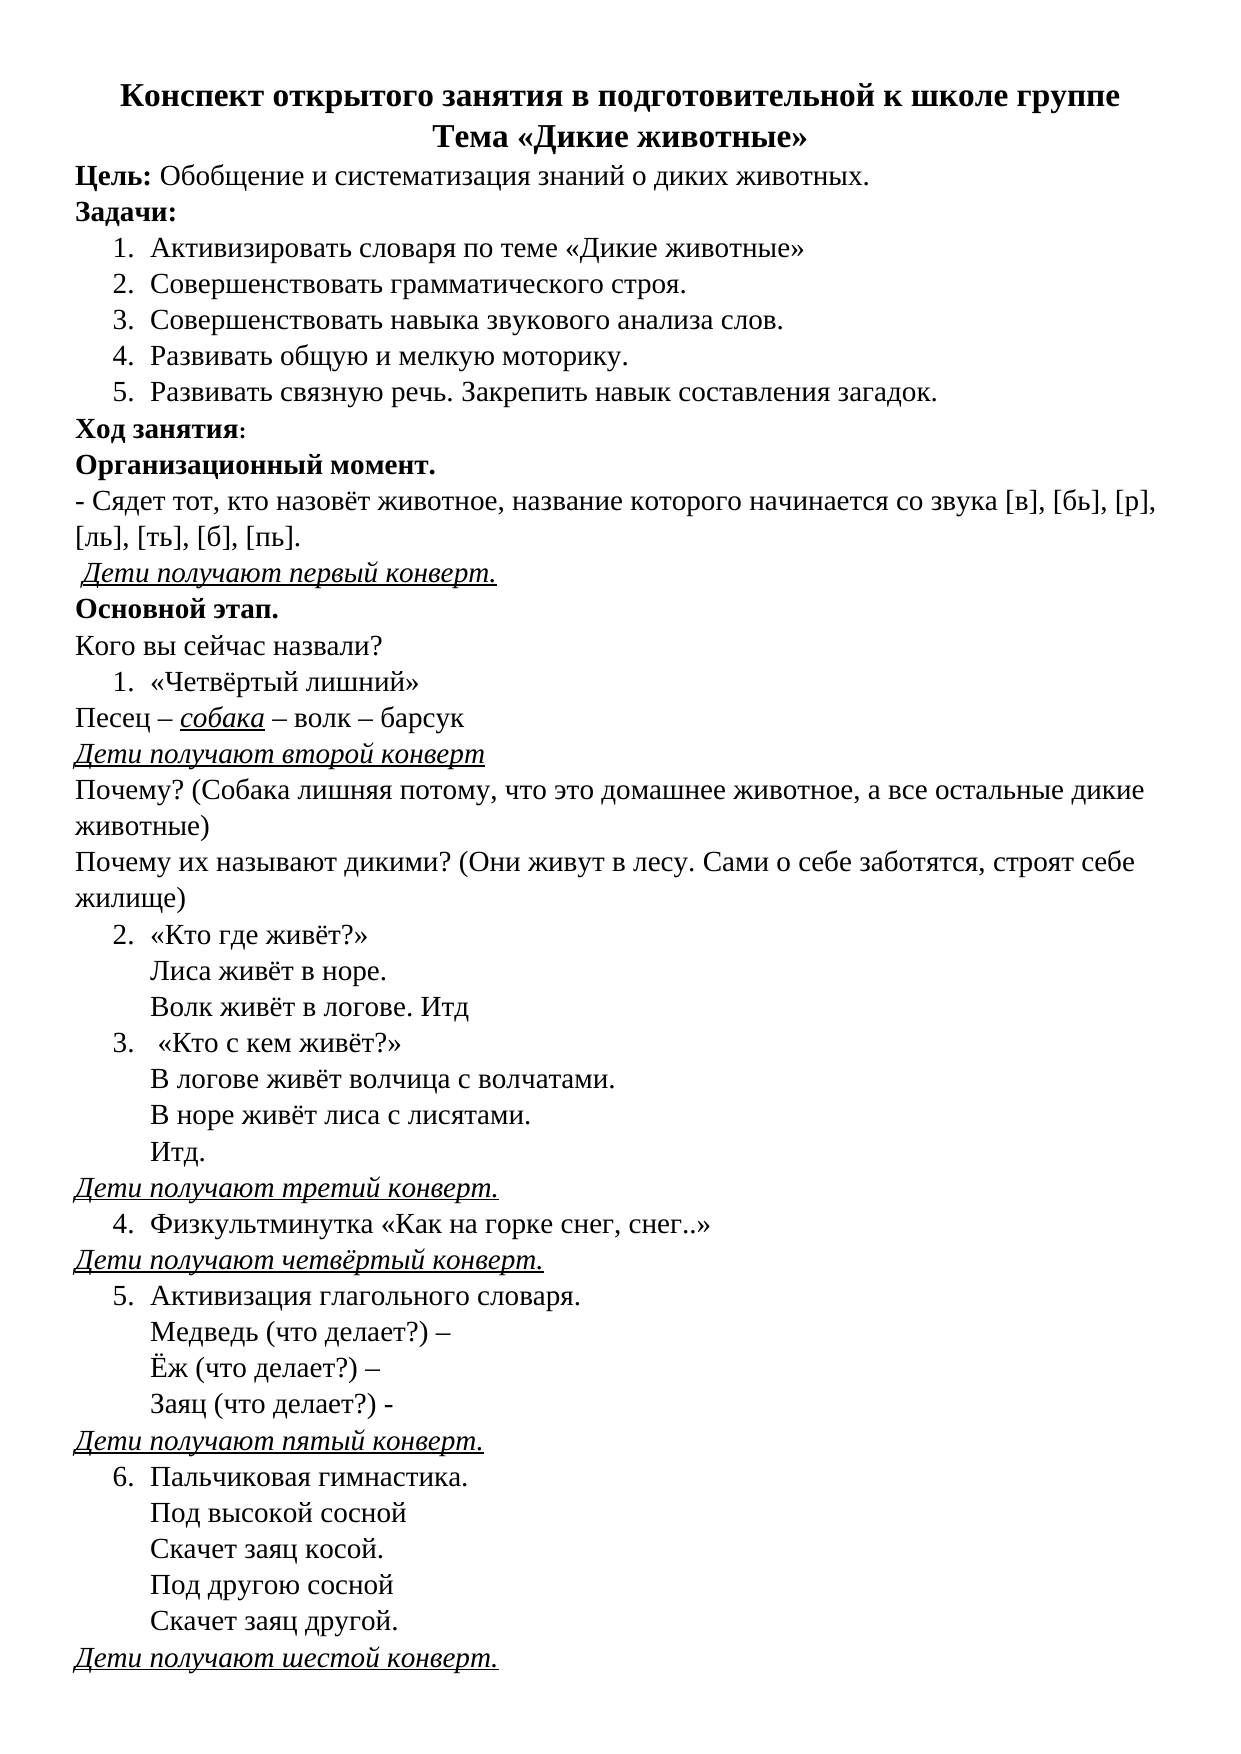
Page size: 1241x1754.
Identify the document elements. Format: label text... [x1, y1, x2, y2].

list Активизация глагольного словаря. [112, 1278, 1165, 1312]
list Итд. [150, 1134, 1165, 1167]
text Организационный момент. [75, 447, 1165, 480]
list «Кто с кем живёт?» [112, 1025, 1165, 1059]
list Совершенствовать грамматического строя. [112, 266, 1165, 300]
list «Четвёртый лишний» [112, 664, 1165, 697]
list Пальчиковая гимнастика. [112, 1459, 1165, 1492]
text Ход занятия: [75, 411, 1165, 444]
list «Кто где живёт?» [112, 917, 1165, 950]
text Конспект открытого занятия в подготовительной к школе группе [75, 75, 1165, 113]
text Дети получают пятый конверт. [75, 1423, 1165, 1456]
list Активизировать словаря по теме «Дикие животные» [112, 230, 1165, 263]
list Волк живёт в логове. Итд [150, 989, 1165, 1023]
list Физкультминутка «Как на горке снег, снег..» [112, 1206, 1165, 1239]
text Тема «Дикие животные» [75, 116, 1165, 155]
text Дети получают первый конверт. [75, 555, 1165, 589]
list В норе живёт лиса с лисятами. [150, 1097, 1165, 1131]
text Почему? (Собака лишняя потому, что это домашнее животное, а все остальные дикие животные) [75, 772, 1165, 842]
text Кого вы сейчас назвали? [75, 628, 1165, 661]
list В логове живёт волчица с волчатами. [150, 1061, 1165, 1095]
text Цель: Обобщение и систематизация знаний о диких животных. [75, 158, 1165, 191]
list Совершенствовать навыка звукового анализа слов. [112, 302, 1165, 336]
list Скачет заяц другой. [150, 1603, 1165, 1637]
text Песец – собака – волк – барсук [75, 700, 1165, 733]
list Заяц (что делает?) - [150, 1387, 1165, 1420]
list Медведь (что делает?) – [150, 1314, 1165, 1348]
list Скачет заяц косой. [150, 1531, 1165, 1565]
list Под высокой сосной [150, 1495, 1165, 1529]
text Задачи: [75, 194, 1165, 227]
text Дети получают шестой конверт. [75, 1640, 1165, 1673]
list Ёж (что делает?) – [150, 1351, 1165, 1384]
list Развивать общую и мелкую моторику. [112, 338, 1165, 372]
text Дети получают четвёртый конверт. [75, 1242, 1165, 1276]
list Лиса живёт в норе. [150, 953, 1165, 986]
text Дети получают второй конверт [75, 736, 1165, 769]
text Дети получают третий конверт. [75, 1170, 1165, 1203]
list Развивать связную речь. Закрепить навык составления загадок. [112, 374, 1165, 408]
text Основной этап. [75, 591, 1165, 625]
text - Сядет тот, кто назовёт животное, название которого начинается со звука [в], [бь], [р], [ль], [ть], [б], [пь]. [75, 483, 1165, 553]
list Под другою сосной [150, 1567, 1165, 1601]
text Почему их называют дикими? (Они живут в лесу. Сами о себе заботятся, строят себе жилище) [75, 844, 1165, 914]
